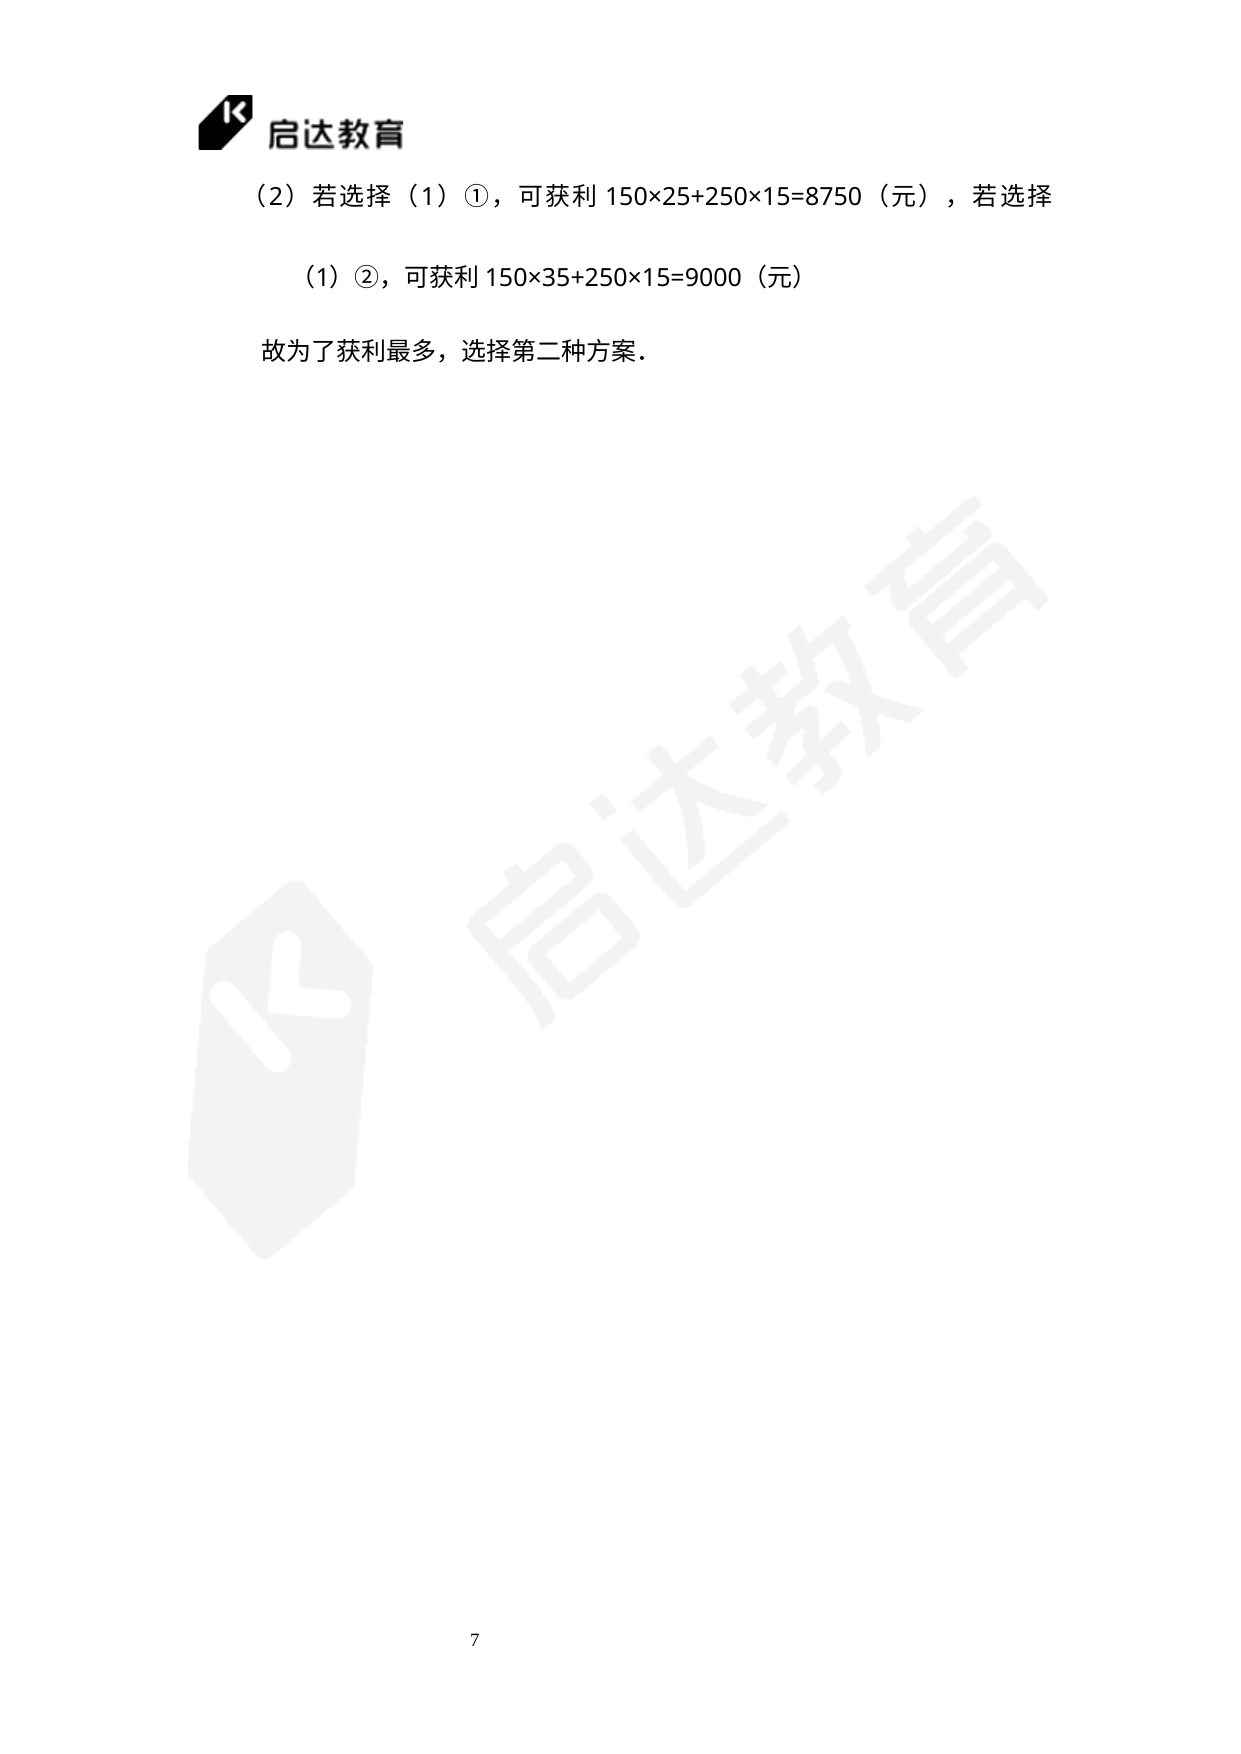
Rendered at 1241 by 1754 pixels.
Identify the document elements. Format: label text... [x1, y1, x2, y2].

text （2）若选择（1）①，可获利150×25+250×15=8750（元），若选择（1）②，可获利150×35+250×15=9000（元） [241, 162, 1053, 308]
picture [198, 95, 404, 150]
text 故为了获利最多，选择第二种方案． [187, 317, 1053, 382]
